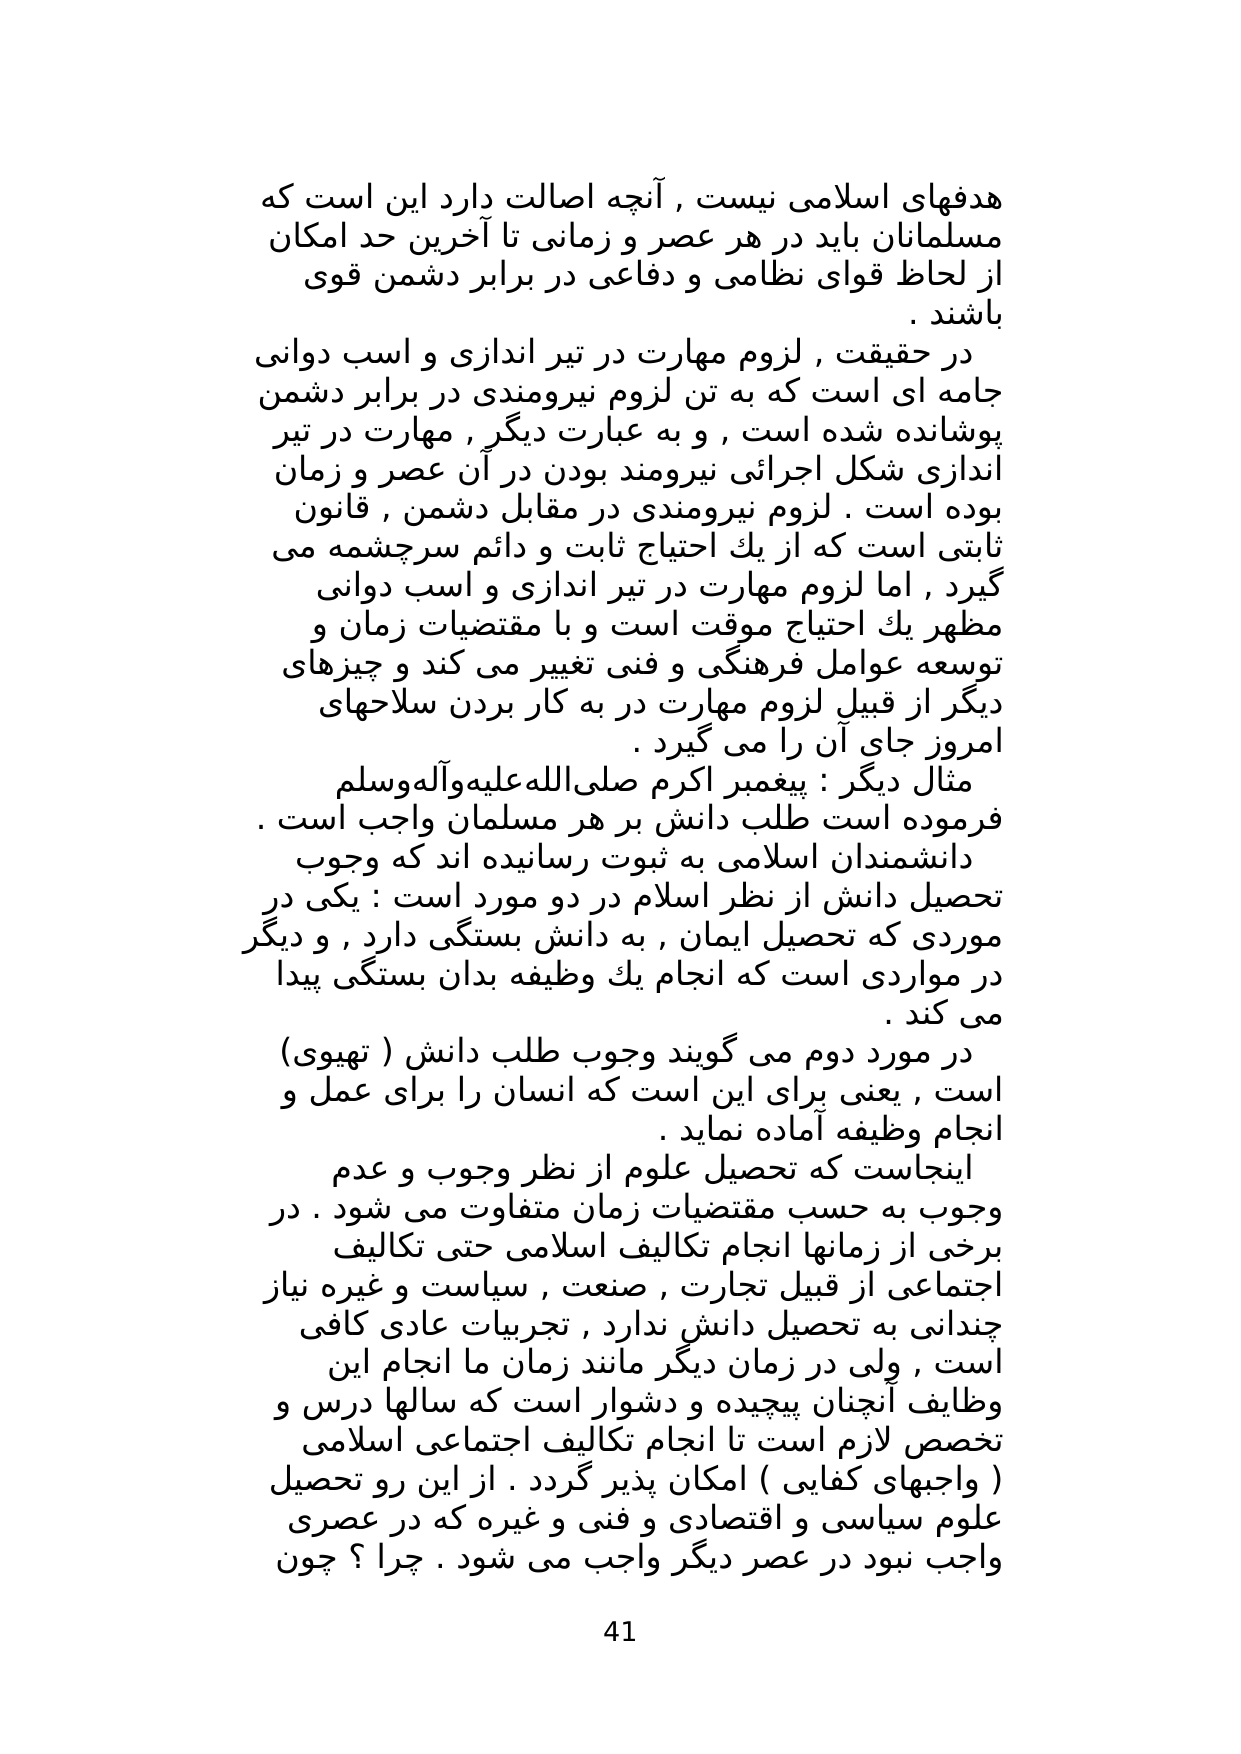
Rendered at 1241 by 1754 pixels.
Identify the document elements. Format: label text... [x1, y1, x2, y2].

text در مورد دوم مى گويند وجوب طلب دانش ( تهيوى) است , يعنى براى اين است كه انسان را براى عمل و انجام وظيفه آماده نمايد . [236, 1032, 1004, 1148]
text دانشمندان اسلامى به ثبوت رسانيده اند كه وجوب تحصيل دانش از نظر اسلام در دو مورد است : يكى در موردى كه تحصيل ايمان , به دانش بستگى دارد , و ديگر در مواردى است كه انجام يك وظيفه بدان بستگى پيدا مى كند . [236, 838, 1004, 1032]
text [236, 1148, 1004, 1576]
text در حقيقت , لزوم مهارت در تير اندازى و اسب دوانى جامه اى است كه به تن لزوم نيرومندى در برابر دشمن پوشانده شده است , و به عبارت ديگر , مهارت در تير اندازى شكل اجرائى نيرومند بودن در آن عصر و زمان بوده است . لزوم نيرومندى در مقابل دشمن , قانون ثابتى است كه از يك احتياج ثابت و دائم سرچشمه مى گيرد , اما لزوم مهارت در تير اندازى و اسب دوانى مظهر يك احتياج موقت است و با مقتضيات زمان و توسعه عوامل فرهنگى و فنى تغيير مى كند و چيزهاى ديگر از قبيل لزوم مهارت در به كار بردن سلاحهاى امروز جاى آن را مى گيرد . [236, 333, 1004, 760]
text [236, 177, 1004, 333]
text مثال ديگر : پيغمبر اكرم صلى‌الله‌عليه‌وآله‌وسلم فرموده است طلب دانش بر هر مسلمان واجب است . [236, 760, 1004, 838]
